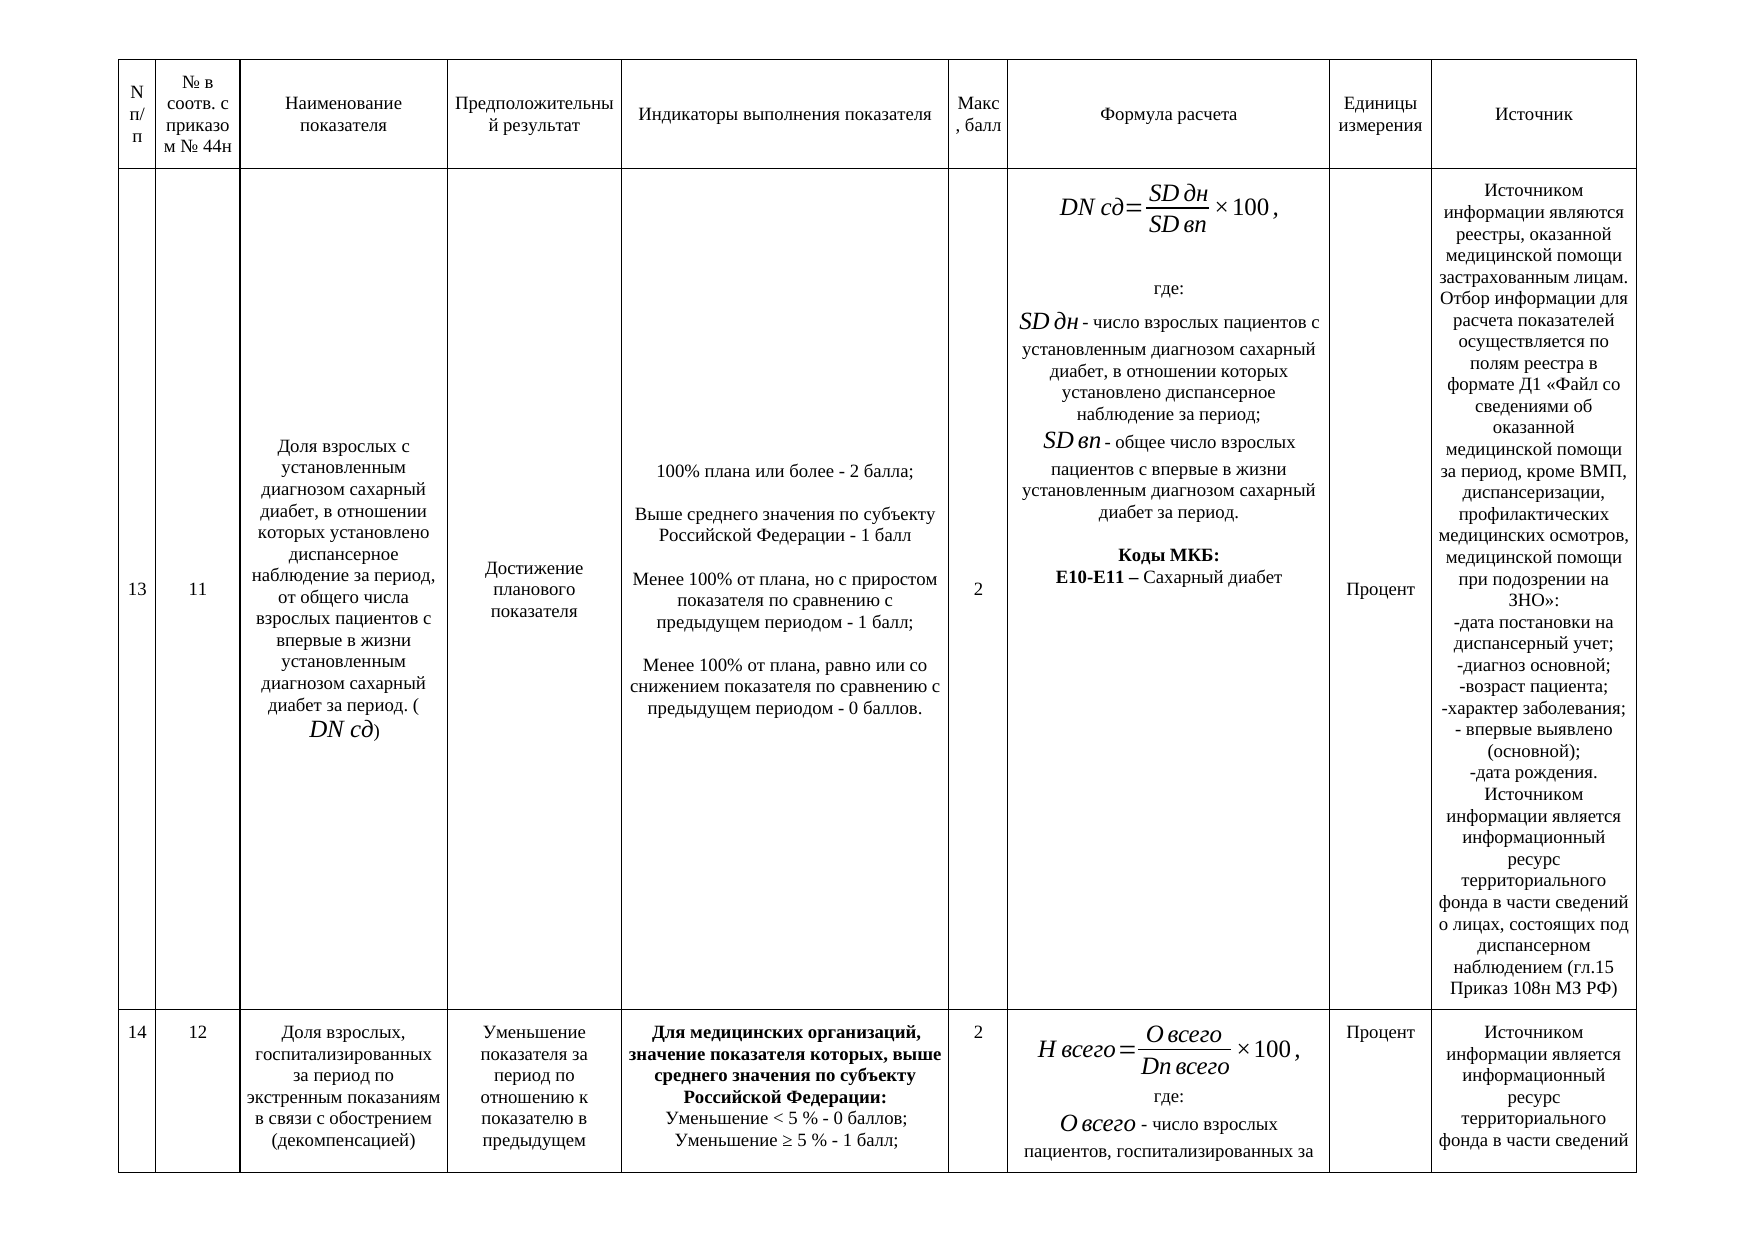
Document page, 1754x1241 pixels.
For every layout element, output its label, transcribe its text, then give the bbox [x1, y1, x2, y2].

table_header Источник [1432, 60, 1636, 168]
table_cell Доля взрослых с установленным диагнозом сахарный диабет, в отношении которых установлено диспансерное наблюдение за период, от общего числа взрослых пациентов с впервые в жизни установленным диагнозом сахарный диабет за период. () [241, 169, 447, 1009]
table_cell 14 [119, 1010, 155, 1172]
table_header N п/п [119, 60, 155, 168]
table_cell 100% плана или более - 2 балла; Выше среднего значения по субъекту Российской Федерации - 1 балл Менее 100% от плана, но с приростом показателя по сравнению с предыдущем периодом - 1 балл; Менее 100% от плана, равно или со снижением показателя по сравнению с предыдущем периодом - 0 баллов. [622, 169, 948, 1009]
table_cell 2 [949, 1010, 1007, 1172]
table_header Единицы измерения [1330, 60, 1431, 168]
table_header Формула расчета [1008, 60, 1329, 168]
table_cell где: - число взрослых пациентов с установленным диагнозом сахарный диабет, в отношении которых установлено диспансерное наблюдение за период; - общее число взрослых пациентов с впервые в жизни установленным диагнозом сахарный диабет за период. Коды МКБ: E10-E11 – Сахарный диабет [1008, 169, 1329, 1009]
table_cell 2 [949, 169, 1007, 1009]
table_cell 13 [119, 169, 155, 1009]
table_header Предположительный результат [448, 60, 621, 168]
table_cell Процент [1330, 1010, 1431, 1172]
table_cell Достижение планового показателя [448, 169, 621, 1009]
table_cell Процент [1330, 169, 1431, 1009]
table_cell 12 [156, 1010, 239, 1172]
table_header Макс, балл [949, 60, 1007, 168]
table_header Индикаторы выполнения показателя [622, 60, 948, 168]
table_header Наименование показателя [241, 60, 447, 168]
table_cell Уменьшение показателя за период по отношению к показателю в предыдущем периоде [448, 1010, 621, 1172]
table_header № в соотв. с приказом № 44н [156, 60, 239, 168]
table_cell 11 [156, 169, 239, 1009]
